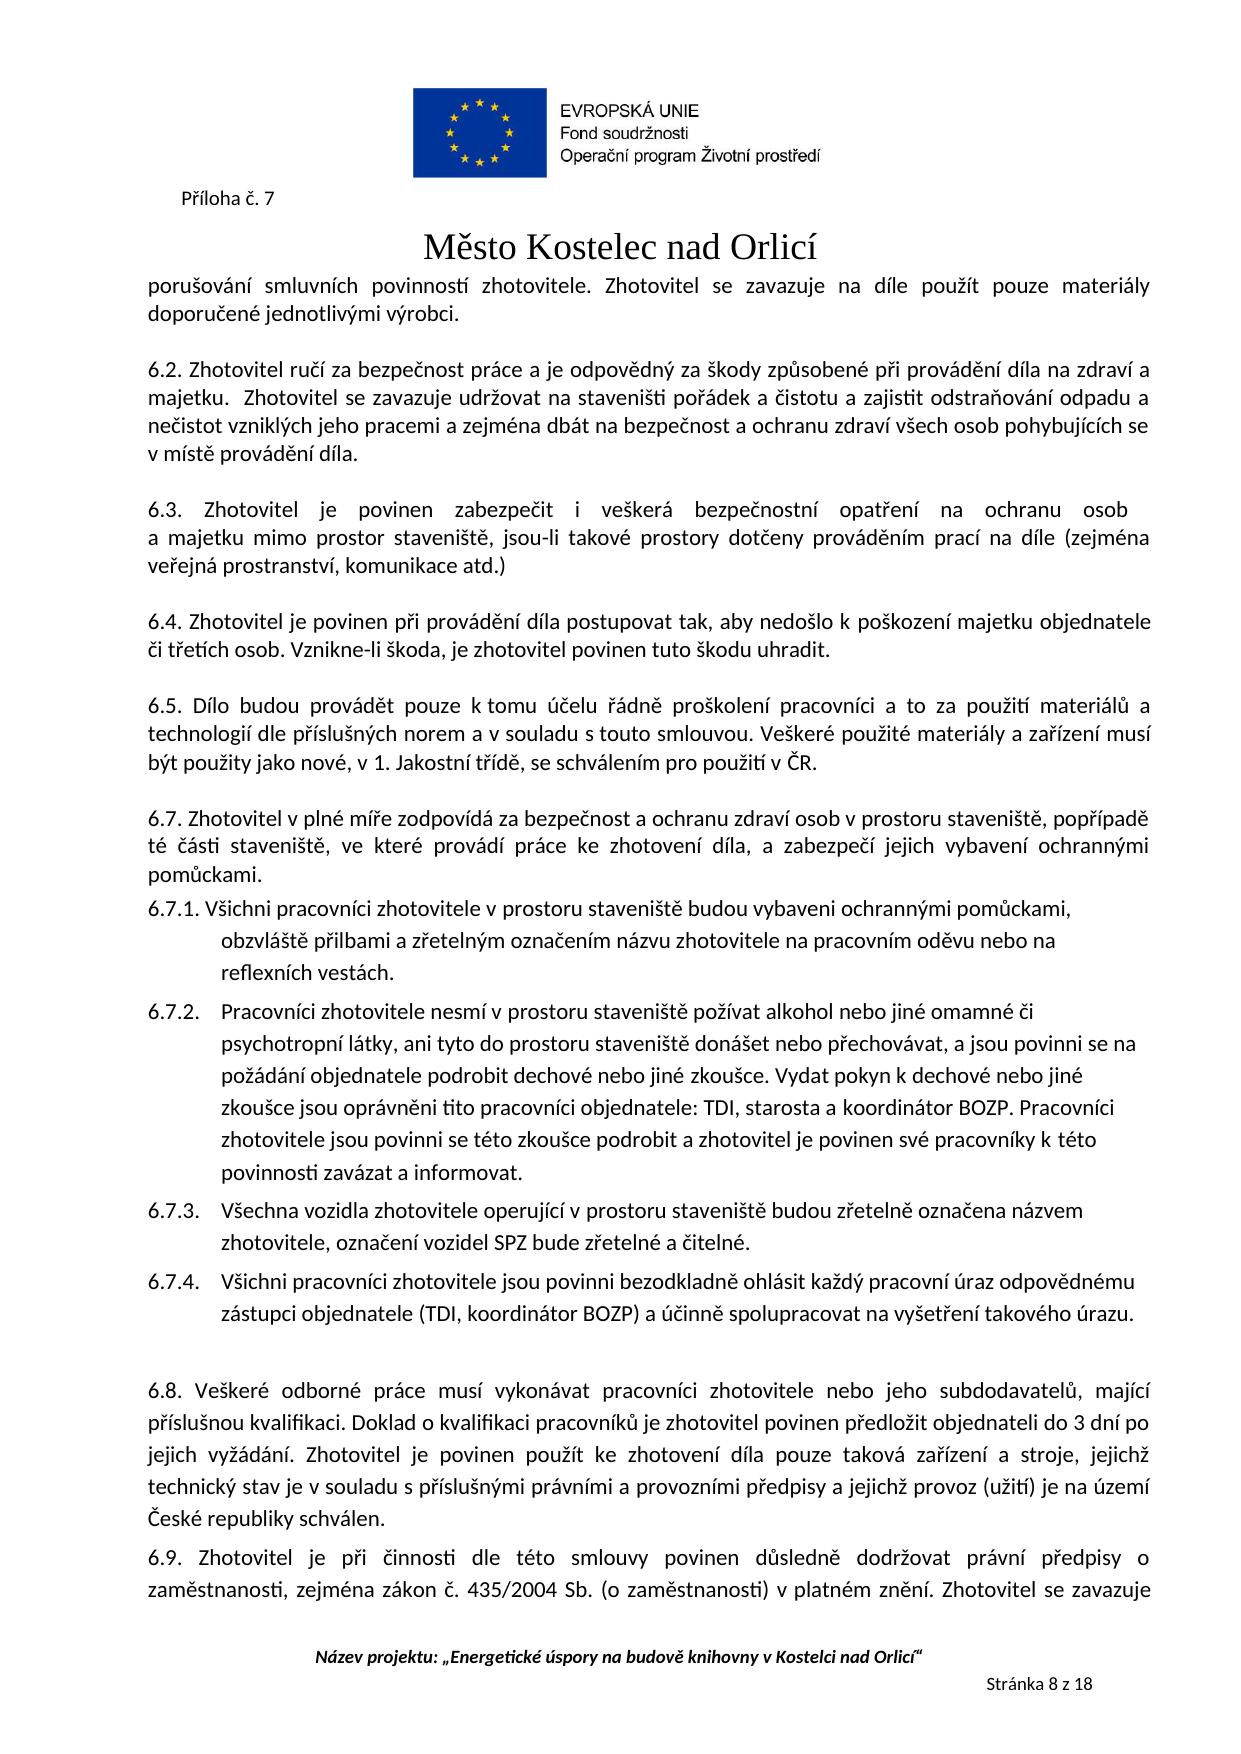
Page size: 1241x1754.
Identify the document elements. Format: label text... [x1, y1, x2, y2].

text 6.8. Veškeré odborné práce musí vykonávat pracovníci zhotovitele nebo jeho subdodavatelů, mající příslušnou kvalifikaci. Doklad o kvalifikaci pracovníků je zhotovitel povinen předložit objednateli do 3 dní po jejich vyžádání. Zhotovitel je povinen použít ke zhotovení díla pouze taková zařízení a stroje, jejichž technický stav je v souladu s příslušnými právními a provozními předpisy a jejichž provoz (užití) je na území České republiky schválen. [148, 1376, 1152, 1533]
text 6.7.4. Všichni pracovníci zhotovitele jsou povinni bezodkladně ohlásit každý pracovní úraz odpovědnému zástupci objednatele (TDI, koordinátor BOZP) a účinně spolupracovat na vyšetření takového úrazu. [148, 1267, 1152, 1327]
text 6.2. Zhotovitel ručí za bezpečnost práce a je odpovědný za škody způsobené při provádění díla na zdraví a majetku. Zhotovitel se zavazuje udržovat na staveništi pořádek a čistotu a zajistit odstraňování odpadu a nečistot vzniklých jeho pracemi a zejména dbát na bezpečnost a ochranu zdraví všech osob pohybujících se v místě provádění díla. [148, 355, 1152, 467]
text 6.4. Zhotovitel je povinen při provádění díla postupovat tak, aby nedošlo k poškození majetku objednatele či třetích osob. Vznikne-li škoda, je zhotovitel povinen tuto škodu uhradit. [148, 607, 1152, 663]
text 6.5. Dílo budou provádět pouze k tomu účelu řádně proškolení pracovníci a to za použití materiálů a technologií dle příslušných norem a v souladu s touto smlouvou. Veškeré použité materiály a zařízení musí být použity jako nové, v 1. Jakostní třídě, se schválením pro použití v ČR. [148, 692, 1152, 776]
text 6.7. Zhotovitel v plné míře zodpovídá za bezpečnost a ochranu zdraví osob v prostoru staveniště, popřípadě té části staveniště, ve které provádí práce ke zhotovení díla, a zabezpečí jejich vybavení ochrannými pomůckami. [148, 804, 1152, 888]
text 6.7.3. Všechna vozidla zhotovitele operující v prostoru staveniště budou zřetelně označena názvem zhotovitele, označení vozidel SPZ bude zřetelné a čitelné. [148, 1196, 1152, 1256]
text 6.7.2. Pracovníci zhotovitele nesmí v prostoru staveniště požívat alkohol nebo jiné omamné či psychotropní látky, ani tyto do prostoru staveniště donášet nebo přechovávat, a jsou povinni se na požádání objednatele podrobit dechové nebo jiné zkoušce. Vydat pokyn k dechové nebo jiné zkoušce jsou oprávněni tito pracovníci objednatele: TDI, starosta a koordinátor BOZP. Pracovníci zhotovitele jsou povinni se této zkoušce podrobit a zhotovitel je povinen své pracovníky k této povinnosti zavázat a informovat. [148, 997, 1152, 1186]
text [148, 1543, 1152, 1603]
text 6.3. Zhotovitel je povinen zabezpečit i veškerá bezpečnostní opatření na ochranu osob a majetku mimo prostor staveniště, jsou-li takové prostory dotčeny prováděním prací na díle (zejména veřejná prostranství, komunikace atd.) [148, 495, 1152, 579]
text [148, 271, 1152, 327]
text 6.7.1. Všichni pracovníci zhotovitele v prostoru staveniště budou vybaveni ochrannými pomůckami, obzvláště přilbami a zřetelným označením názvu zhotovitele na pracovním oděvu nebo na reflexních vestách. [148, 894, 1152, 986]
